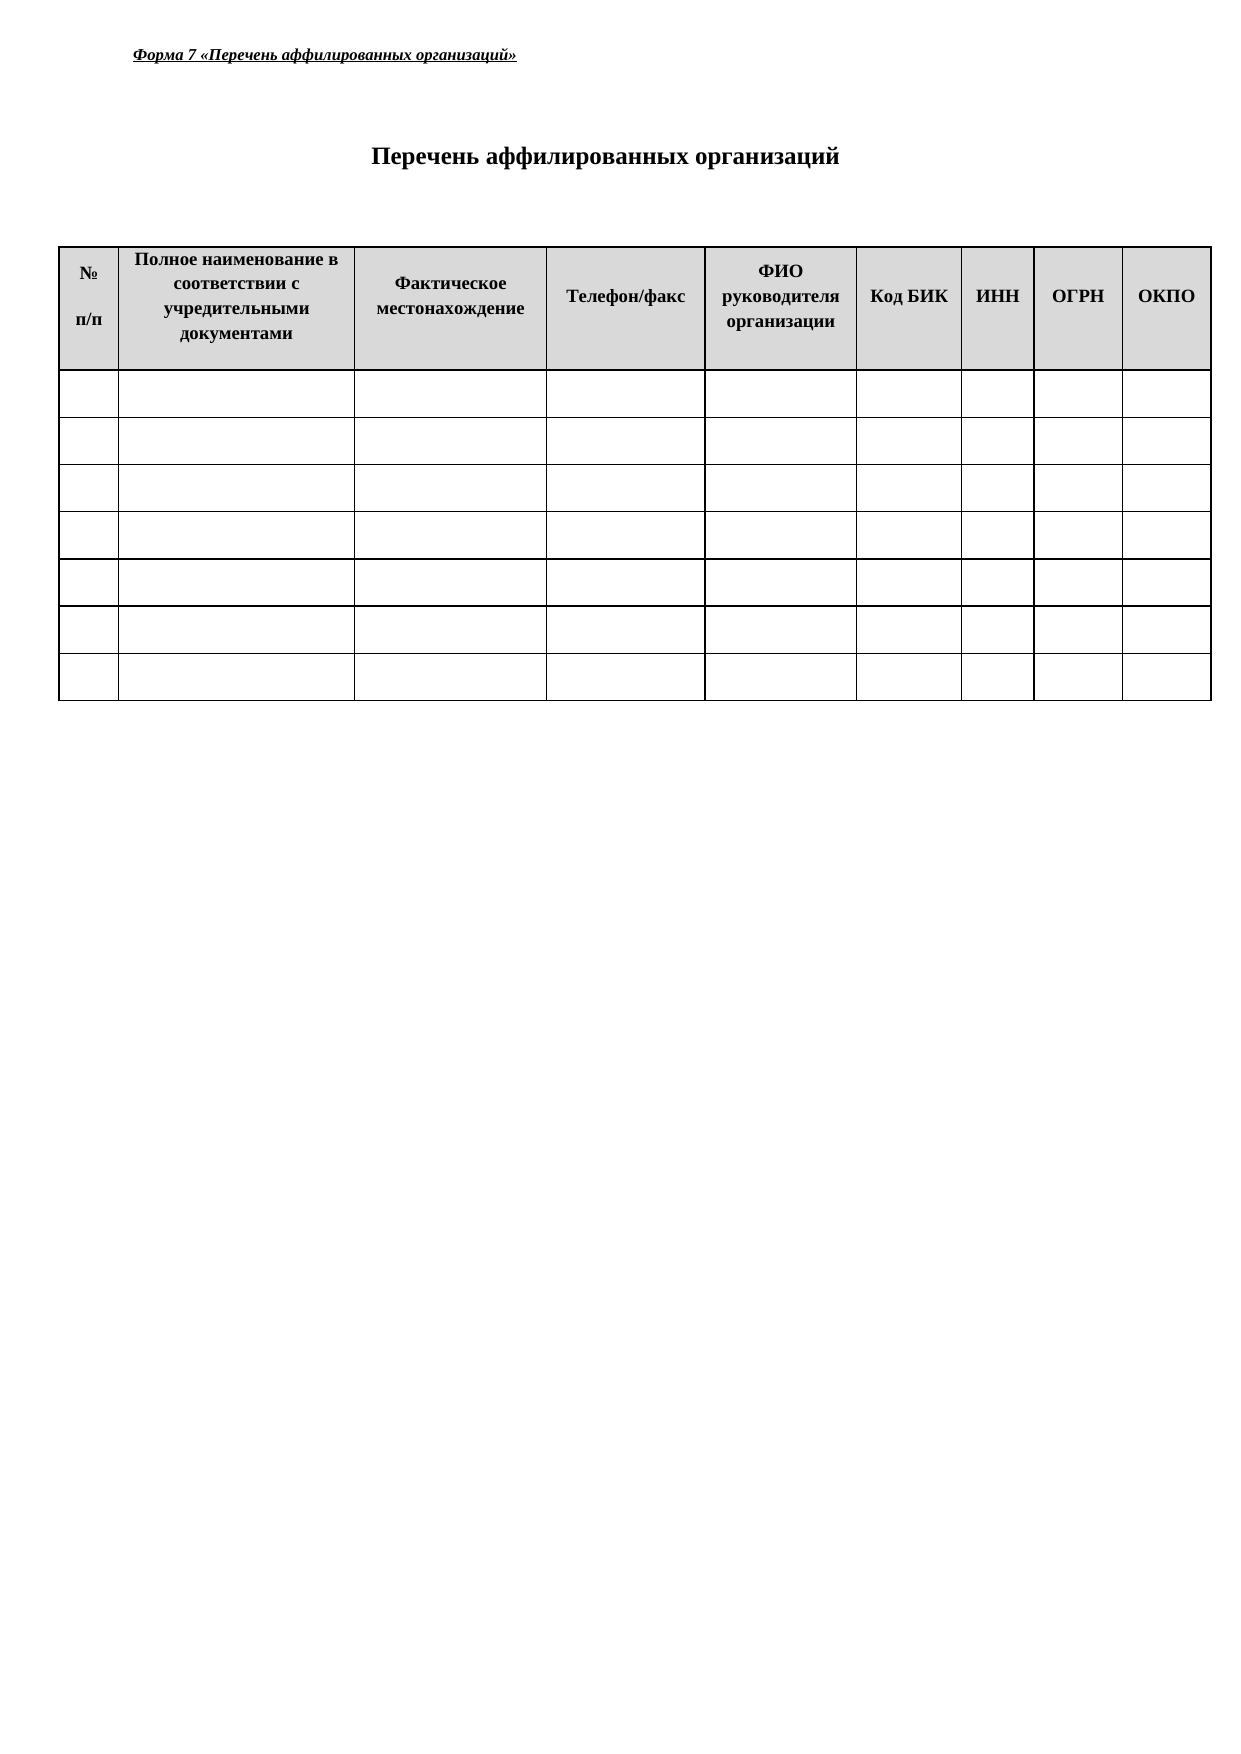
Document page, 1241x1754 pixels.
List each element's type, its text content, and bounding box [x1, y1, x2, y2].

table_cell [706, 654, 856, 699]
table_cell [962, 418, 1033, 464]
table_cell [857, 654, 961, 699]
table_cell [706, 465, 856, 511]
table_cell [547, 465, 704, 511]
table_header ИНН [962, 248, 1033, 369]
table_cell [706, 512, 856, 558]
table_cell [547, 560, 704, 605]
table_cell [962, 654, 1033, 699]
text Перечень аффилированных организаций [59, 141, 1152, 170]
table_cell [1035, 512, 1122, 558]
table_cell [355, 418, 546, 464]
table_cell [1035, 371, 1122, 416]
text Форма 7 «Перечень аффилированных организаций» [59, 44, 1152, 63]
table_header Код БИК [857, 248, 961, 369]
table_header ОКПО [1123, 248, 1210, 369]
table_cell [355, 371, 546, 416]
table_cell [355, 560, 546, 605]
table_cell [60, 465, 118, 511]
table_cell [962, 560, 1033, 605]
table_cell [355, 465, 546, 511]
table_cell [119, 512, 354, 558]
table_cell [1123, 560, 1210, 605]
table_cell [962, 512, 1033, 558]
table_cell [1123, 465, 1210, 511]
table_cell [119, 371, 354, 416]
table_cell [1035, 607, 1122, 652]
table_cell [119, 654, 354, 699]
table_header Телефон/факс [547, 248, 704, 369]
table_header Фактическое местонахождение [355, 248, 546, 369]
table_cell [962, 465, 1033, 511]
table_cell [1035, 418, 1122, 464]
table_cell [119, 607, 354, 652]
table_cell [547, 418, 704, 464]
table_cell [1123, 512, 1210, 558]
table_cell [1123, 418, 1210, 464]
table_header № п/п [60, 248, 118, 369]
table_cell [355, 512, 546, 558]
table_cell [1035, 465, 1122, 511]
table_cell [1035, 560, 1122, 605]
table_cell [119, 418, 354, 464]
table_cell [857, 418, 961, 464]
table_cell [962, 607, 1033, 652]
table_cell [706, 560, 856, 605]
table_cell [60, 654, 118, 699]
table_cell [119, 560, 354, 605]
table_cell [857, 371, 961, 416]
table_cell [547, 512, 704, 558]
table_cell [962, 371, 1033, 416]
table_cell [60, 418, 118, 464]
table_cell [355, 607, 546, 652]
table_header Полное наименование в соответствии с учредительными документами [119, 248, 354, 369]
table_cell [706, 371, 856, 416]
table_cell [706, 418, 856, 464]
table_cell [857, 465, 961, 511]
table_cell [60, 371, 118, 416]
table_cell [706, 607, 856, 652]
table_cell [119, 465, 354, 511]
table_cell [857, 512, 961, 558]
table_cell [547, 607, 704, 652]
table_cell [60, 560, 118, 605]
table_header ОГРН [1035, 248, 1122, 369]
table_cell [1123, 654, 1210, 699]
table_cell [60, 512, 118, 558]
table_header ФИО руководителя организации [706, 248, 856, 369]
table_cell [60, 607, 118, 652]
table_cell [1035, 654, 1122, 699]
table_cell [1123, 371, 1210, 416]
table_cell [355, 654, 546, 699]
table_cell [857, 560, 961, 605]
table_cell [1123, 607, 1210, 652]
table_cell [857, 607, 961, 652]
table_cell [547, 371, 704, 416]
table_cell [547, 654, 704, 699]
